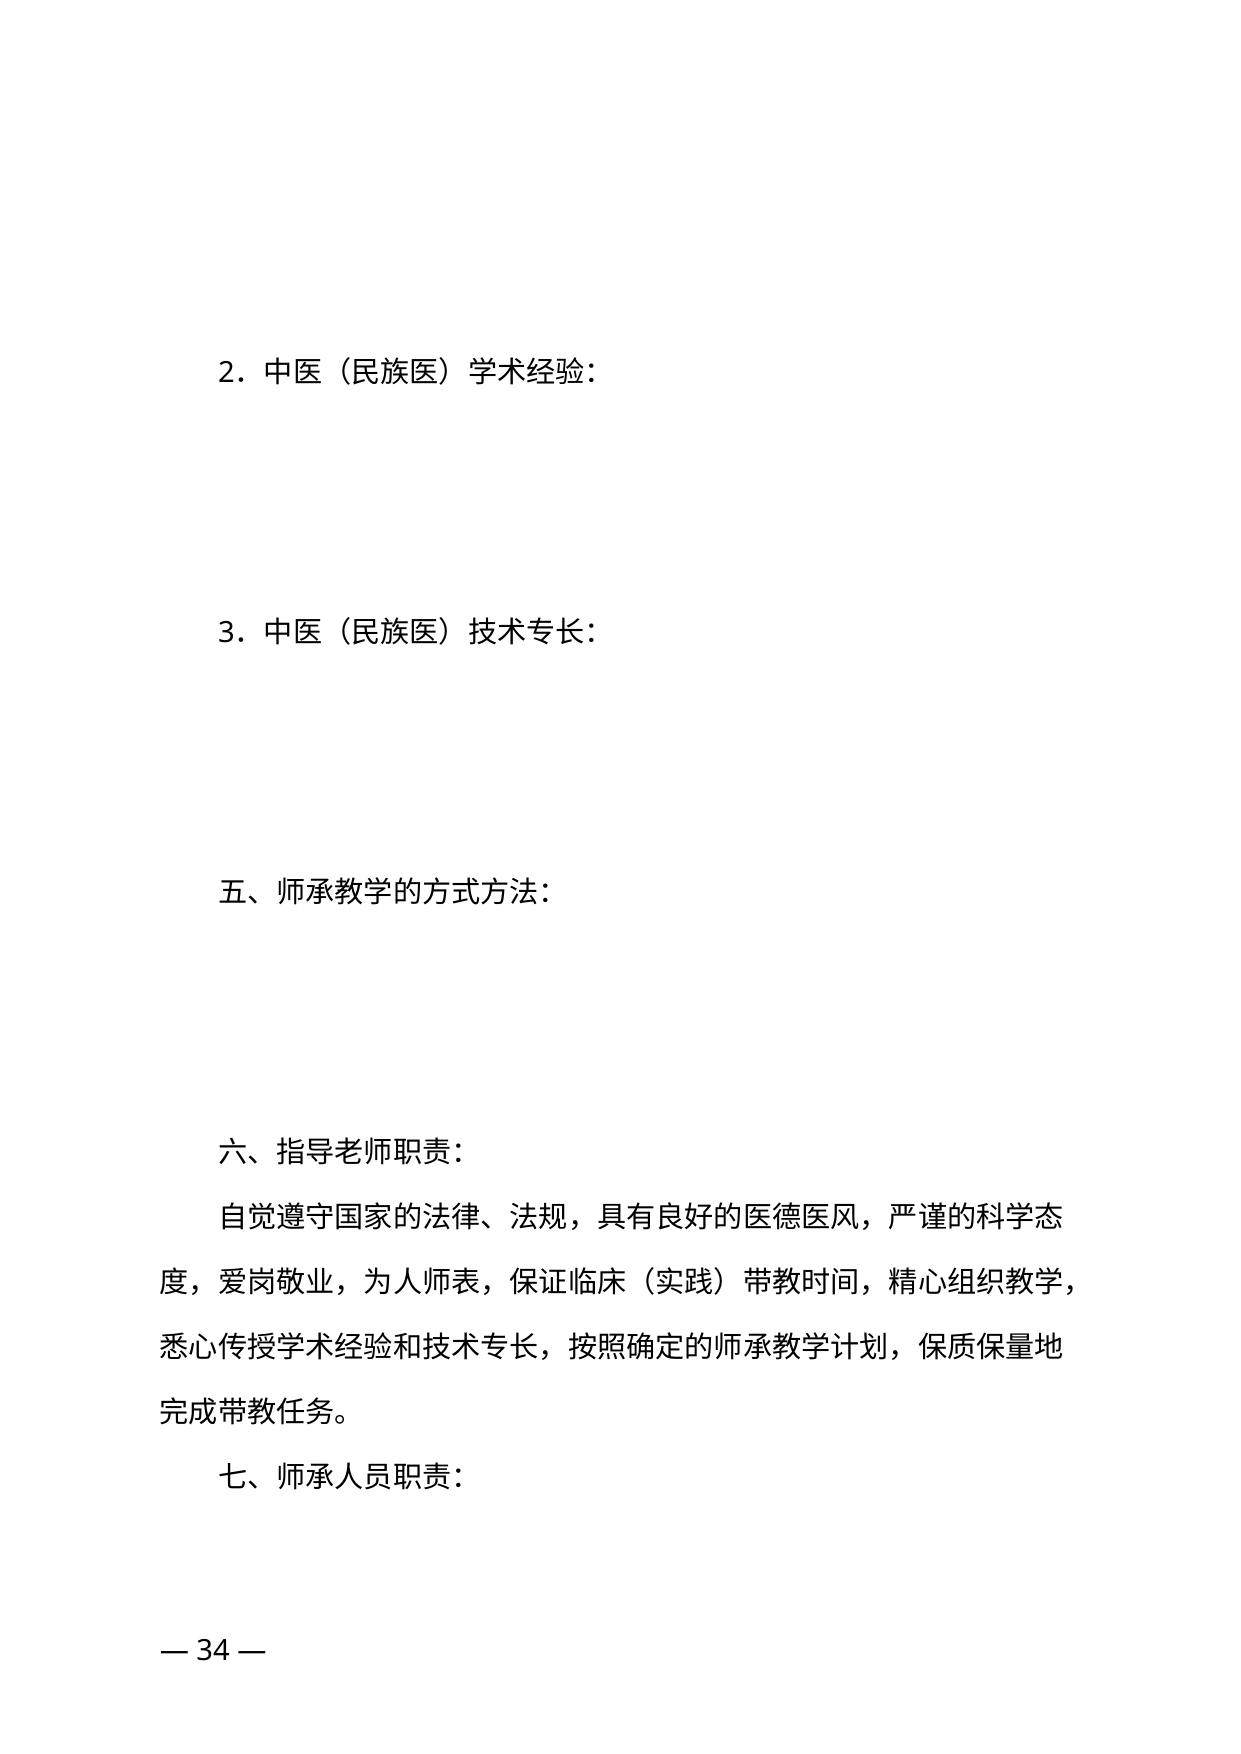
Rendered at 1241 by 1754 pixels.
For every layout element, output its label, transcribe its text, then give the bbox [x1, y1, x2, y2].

text 2．中医（民族医）学术经验： [159, 338, 1081, 403]
text 六、指导老师职责： [159, 1118, 1081, 1183]
text 七、师承人员职责： [159, 1443, 1081, 1508]
text 五、师承教学的方式方法： [159, 858, 1081, 923]
text 自觉遵守国家的法律、法规，具有良好的医德医风，严谨的科学态度，爱岗敬业，为人师表，保证临床（实践）带教时间，精心组织教学，悉心传授学术经验和技术专长，按照确定的师承教学计划，保质保量地完成带教任务。 [159, 1183, 1081, 1443]
text 3．中医（民族医）技术专长： [159, 598, 1081, 663]
